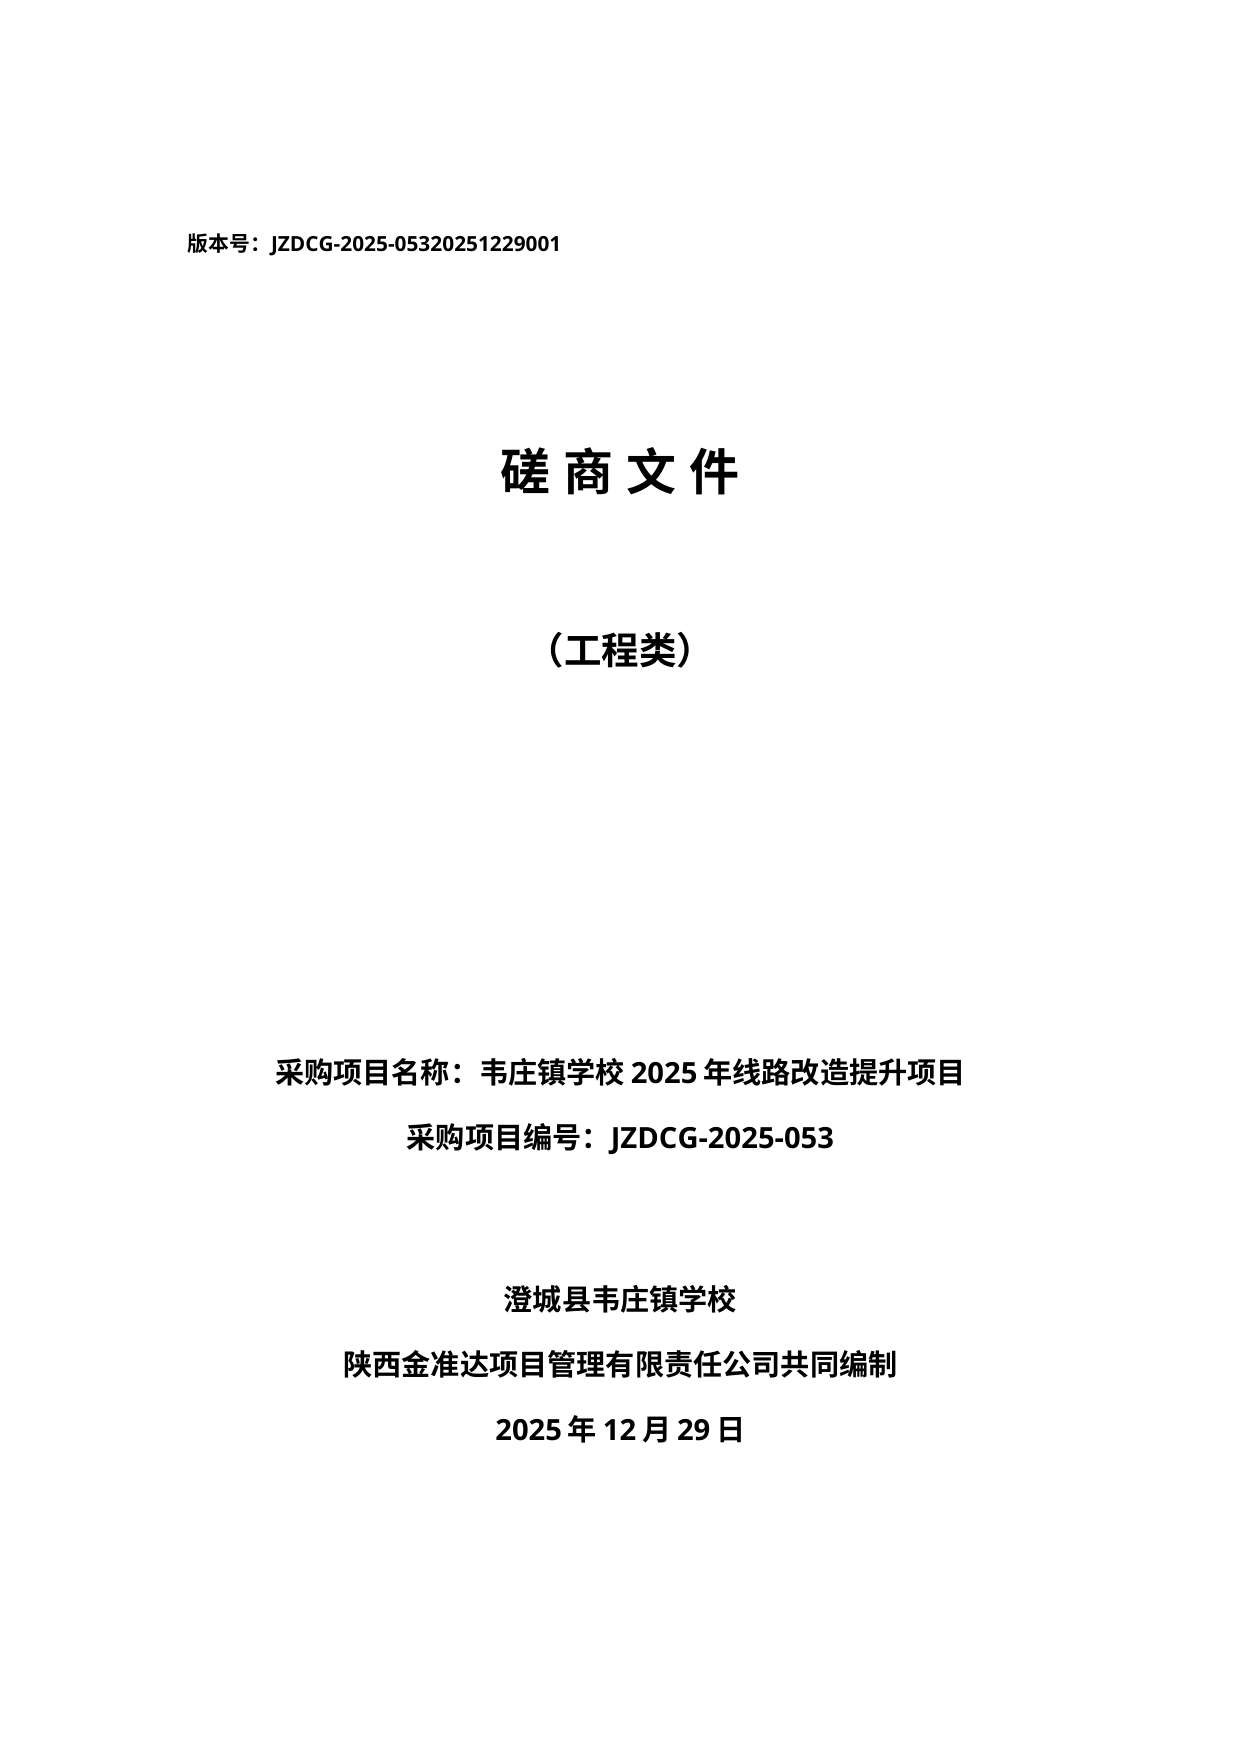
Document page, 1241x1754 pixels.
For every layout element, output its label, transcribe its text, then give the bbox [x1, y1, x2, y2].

text 采购项目名称：韦庄镇学校2025年线路改造提升项目 [187, 1039, 1053, 1104]
text 采购项目编号：JZDCG-2025-053 [187, 1104, 1053, 1267]
text 陕西金准达项目管理有限责任公司共同编制 [187, 1332, 1053, 1397]
text 磋 商 文 件 [187, 422, 1053, 617]
text 澄城县韦庄镇学校 [187, 1267, 1053, 1332]
text 版本号：JZDCG-2025-05320251229001 [187, 227, 1053, 422]
text （工程类） [187, 617, 1053, 1039]
text 2025年12月29日 [187, 1397, 1053, 1462]
